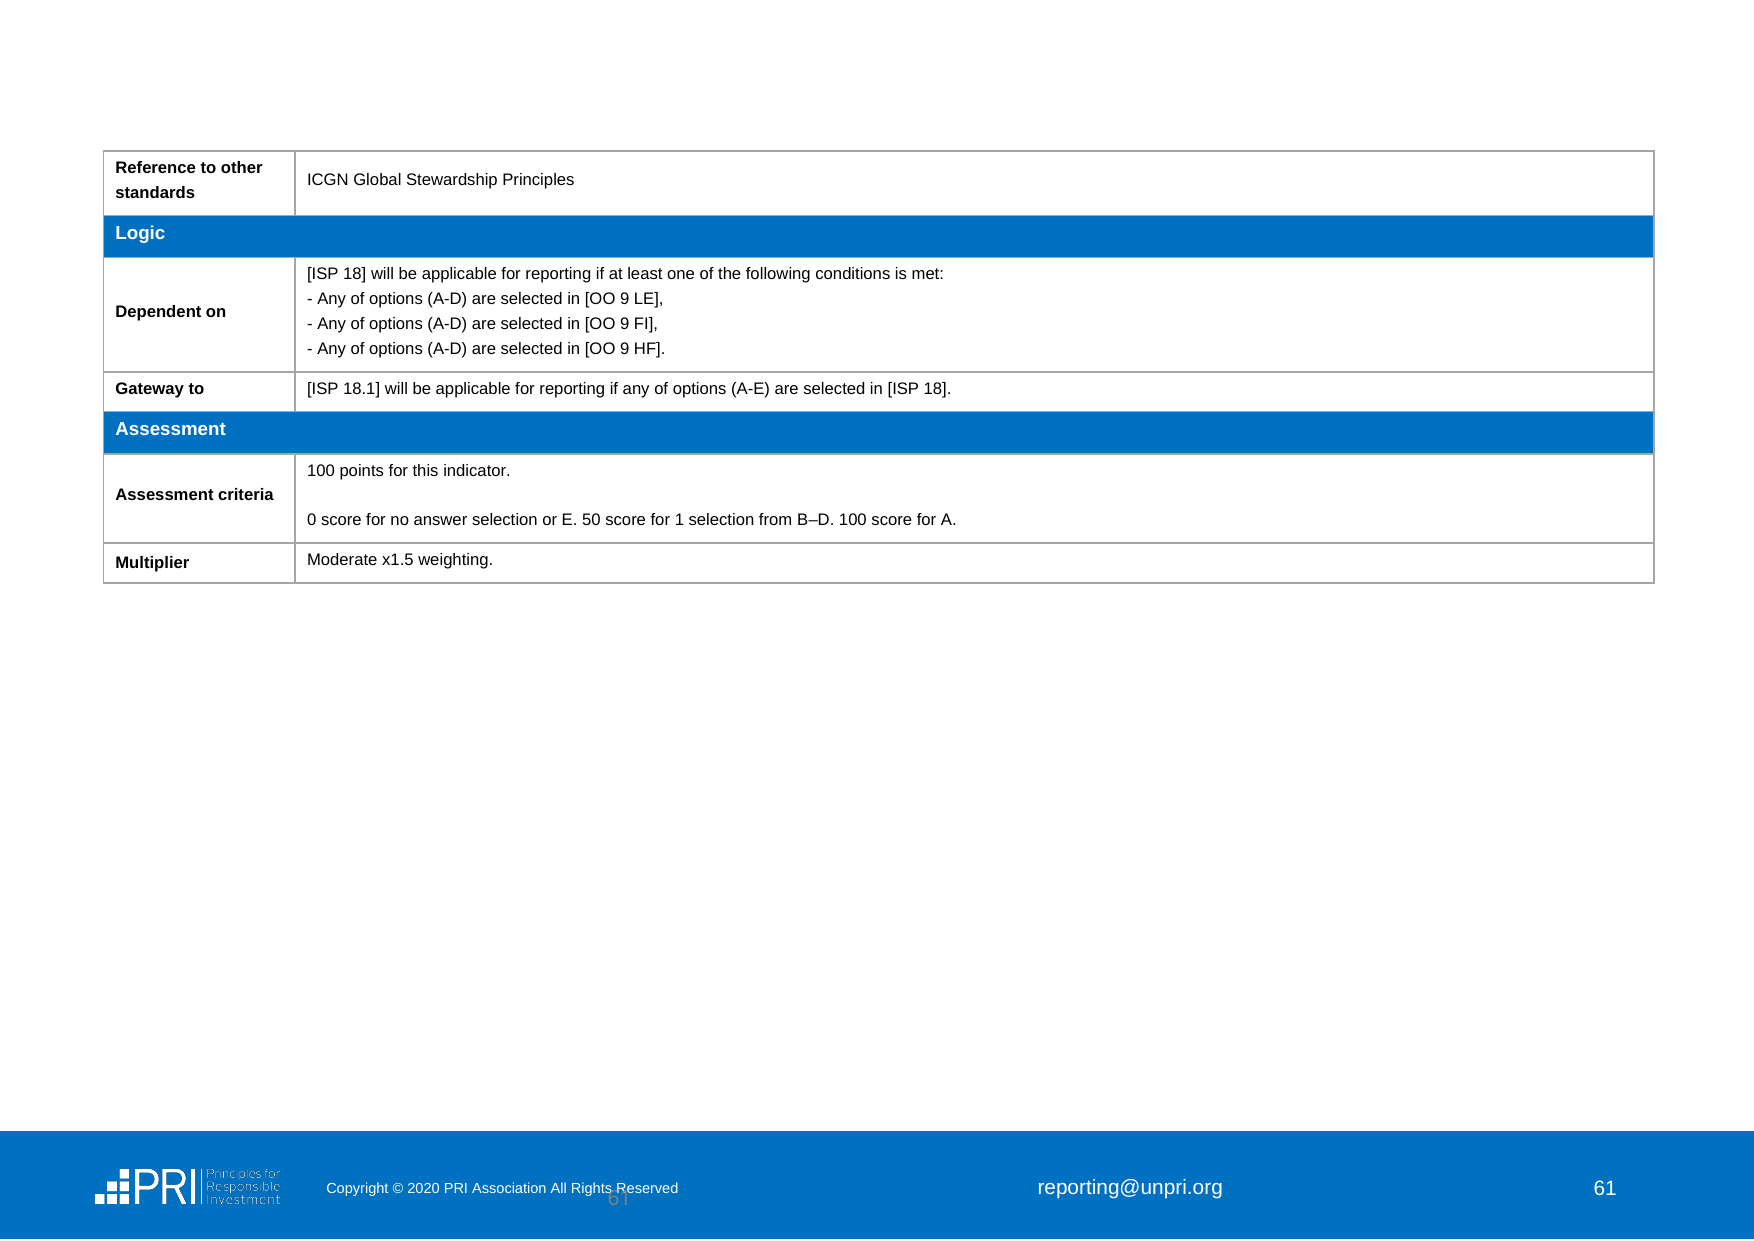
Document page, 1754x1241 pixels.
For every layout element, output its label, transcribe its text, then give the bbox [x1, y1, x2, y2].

table_cell Reference to other standards [104, 152, 294, 214]
table_cell Assessment criteria [104, 455, 294, 542]
table_cell Logic [104, 216, 1653, 257]
table_cell Moderate x1.5 weighting. [296, 544, 1653, 582]
table_cell Multiplier [104, 544, 294, 582]
table_cell [ISP 18.1] will be applicable for reporting if any of options (A-E) are selected in [ISP 18]. [296, 373, 1653, 411]
table_cell Dependent on [104, 258, 294, 371]
table_cell [ISP 18] will be applicable for reporting if at least one of the following conditions is met: - Any of options (A-D) are selected in [OO 9 LE], - Any of options (A-D) are selected in [OO 9 FI], - Any of options (A-D) are selected in [OO 9 HF]. [296, 258, 1653, 371]
table_cell Gateway to [104, 373, 294, 411]
picture [92, 1166, 282, 1207]
table_cell 100 points for this indicator. 0 score for no answer selection or E. 50 score for 1 selection from B–D. 100 score for A. [296, 455, 1653, 542]
table_cell Assessment [104, 412, 1653, 453]
table_cell ICGN Global Stewardship Principles [296, 152, 1653, 214]
